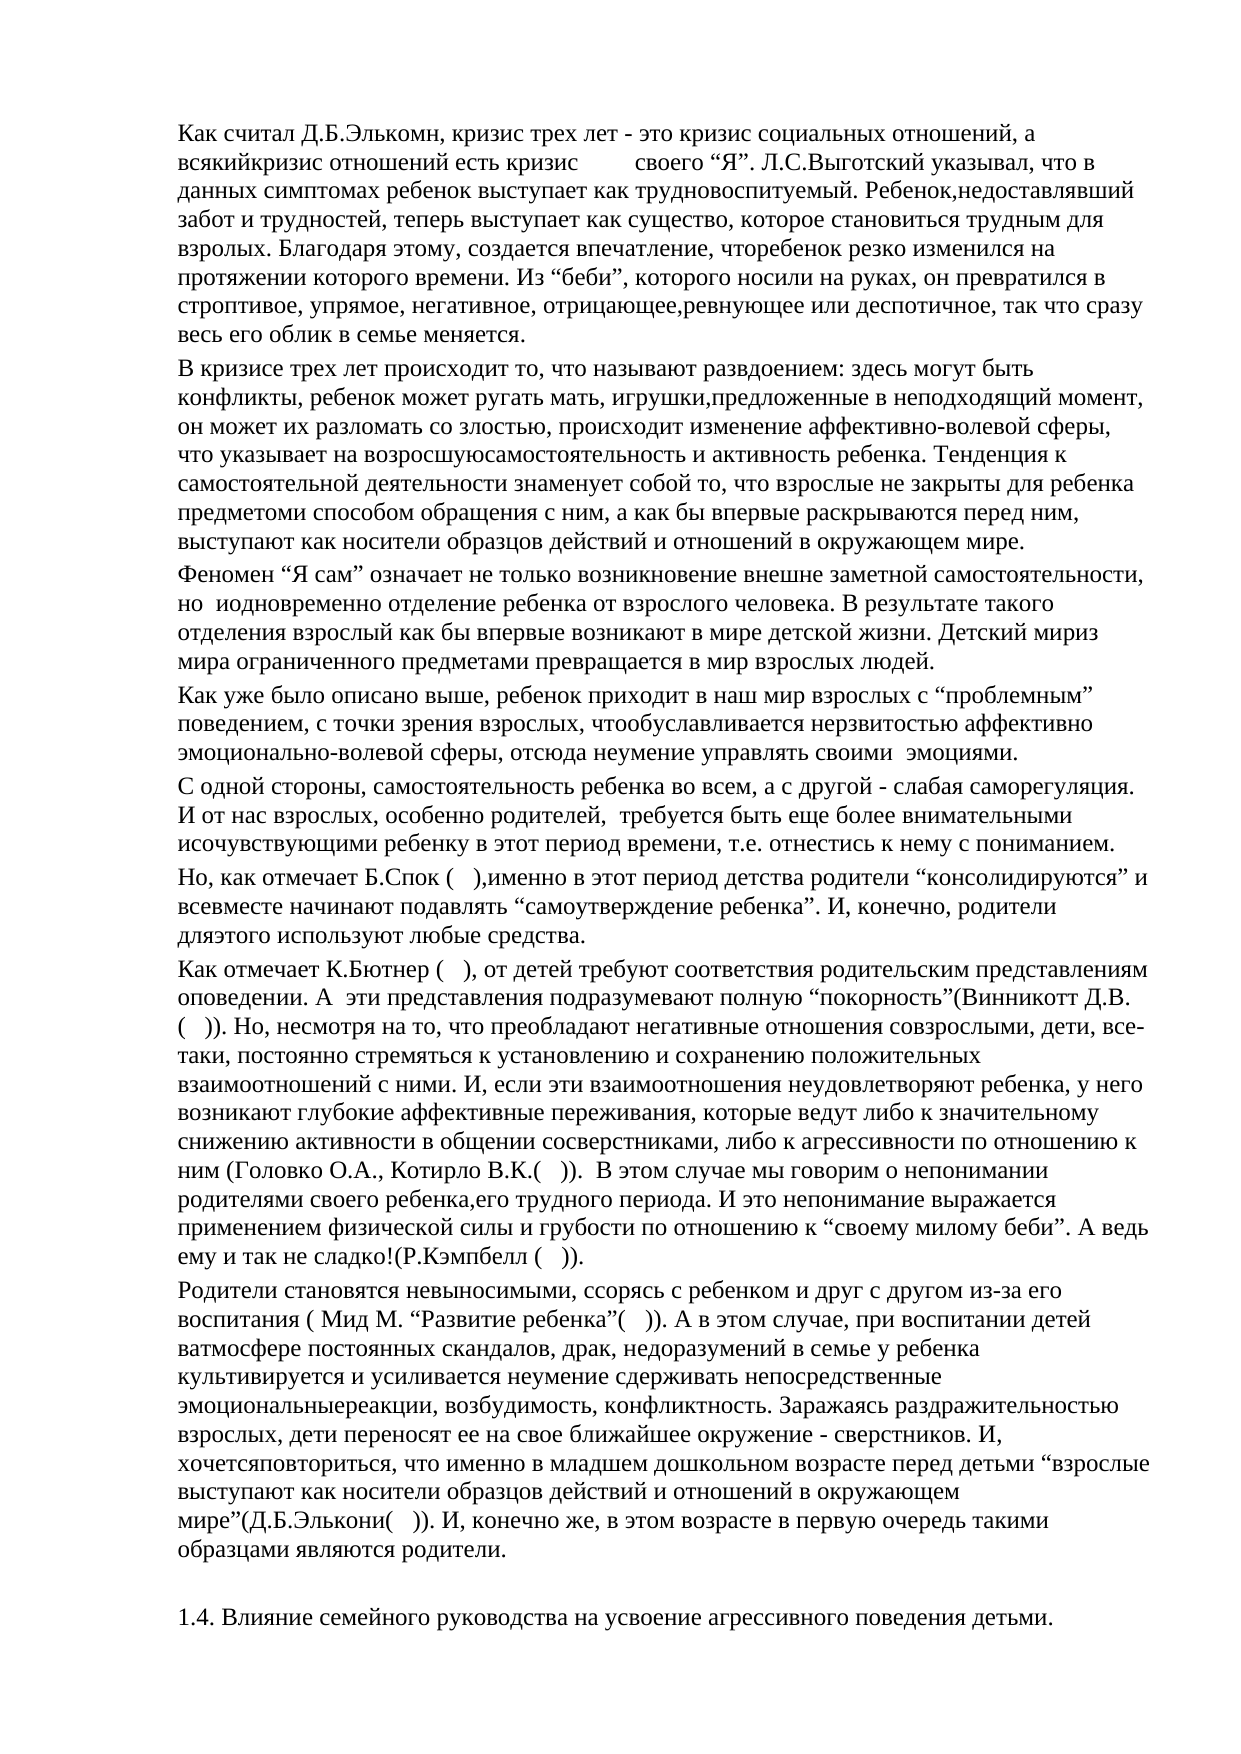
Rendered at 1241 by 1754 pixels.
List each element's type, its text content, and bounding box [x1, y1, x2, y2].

text Как уже было описано выше, ребенок приходит в наш мир взрослых с “проблемным” поведением, с точки зрения взрослых, чтообуславливается нерзвитостью аффективно эмоционально-волевой сферы, отсюда неумение управлять своими эмоциями. [177, 680, 1152, 766]
text Но, как отмечает Б.Спок ( ),именно в этот период детства родители “консолидируются” и всевместе начинают подавлять “самоутверждение ребенка”. И, конечно, родители дляэтого используют любые средства. [177, 862, 1152, 949]
text Как отмечает К.Бютнер ( ), от детей требуют соответствия родительским представлениям оповедении. А эти представления подразумевают полную “покорность”(Винникотт Д.В.( )). Но, несмотря на то, что преобладают негативные отношения совзрослыми, дети, все-таки, постоянно стремяться к установлению и сохранению положительных взаимоотношений с ними. И, если эти взаимоотношения неудовлетворяют ребенка, у него возникают глубокие аффективные переживания, которые ведут либо к значительному снижению активности в общении сосверстниками, либо к агрессивности по отношению к ним (Головко О.А., Котирло В.К.( )). В этом случае мы говорим о непонимании родителями своего ребенка,его трудного периода. И это непонимание выражается применением физической силы и грубости по отношению к “своему милому беби”. А ведь ему и так не сладко!(Р.Кэмпбелл ( )). [177, 954, 1152, 1270]
text В кризисе трех лет происходит то, что называют развдоением: здесь могут быть конфликты, ребенок может ругать мать, игрушки,предложенные в неподходящий момент, он может их разломать со злостью, происходит изменение аффективно-волевой сферы, что указывает на возросшуюсамостоятельность и активность ребенка. Тенденция к самостоятельной деятельности знаменует собой то, что взрослые не закрыты для ребенка предметоми способом обращения с ним, а как бы впервые раскрываются перед ним, выступают как носители образцов действий и отношений в окружающем мире. [177, 353, 1152, 554]
text Родители становятся невыносимыми, ссорясь с ребенком и друг с другом из-за его воспитания ( Мид М. “Развитие ребенка”( )). А в этом случае, при воспитании детей ватмосфере постоянных скандалов, драк, недоразумений в семье у ребенка культивируется и усиливается неумение сдерживать непосредственные эмоциональныереакции, возбудимость, конфликтность. Заражаясь раздражительностью взрослых, дети переносят ее на свое ближайшее окружение - сверстников. И, хочетсяповториться, что именно в младшем дошкольном возрасте перед детьми “взрослые выступают как носители образцов действий и отношений в окружающем мире”(Д.Б.Элькони( )). И, конечно же, в этом возрасте в первую очередь такими образцами являются родители. [177, 1275, 1152, 1563]
text Феномен “Я сам” означает не только возникновение внешне заметной самостоятельности, но иодновременно отделение ребенка от взрослого человека. В результате такого отделения взрослый как бы впервые возникают в мире детской жизни. Детский мириз мира ограниченного предметами превращается в мир взрослых людей. [177, 559, 1152, 674]
text С одной стороны, самостоятельность ребенка во всем, а с другой - слабая саморегуляция. И от нас взрослых, особенно родителей, требуется быть еще более внимательными исочувствующими ребенку в этот период времени, т.е. отнестись к нему с пониманием. [177, 771, 1152, 857]
text Как считал Д.Б.Элькомн, кризис трех лет - это кризис социальных отношений, а всякийкризис отношений есть кризис своего “Я”. Л.С.Выготский указывал, что в данных симптомах ребенок выступает как трудновоспитуемый. Ребенок,недоставлявший забот и трудностей, теперь выступает как существо, которое становиться трудным для взролых. Благодаря этому, создается впечатление, чторебенок резко изменился на протяжении которого времени. Из “беби”, которого носили на руках, он превратился в строптивое, упрямое, негативное, отрицающее,ревнующее или деспотичное, так что сразу весь его облик в семье меняется. [177, 118, 1152, 348]
text 1.4. Влияние семейного руководства на усвоение агрессивного поведения детьми. [177, 1602, 1152, 1630]
